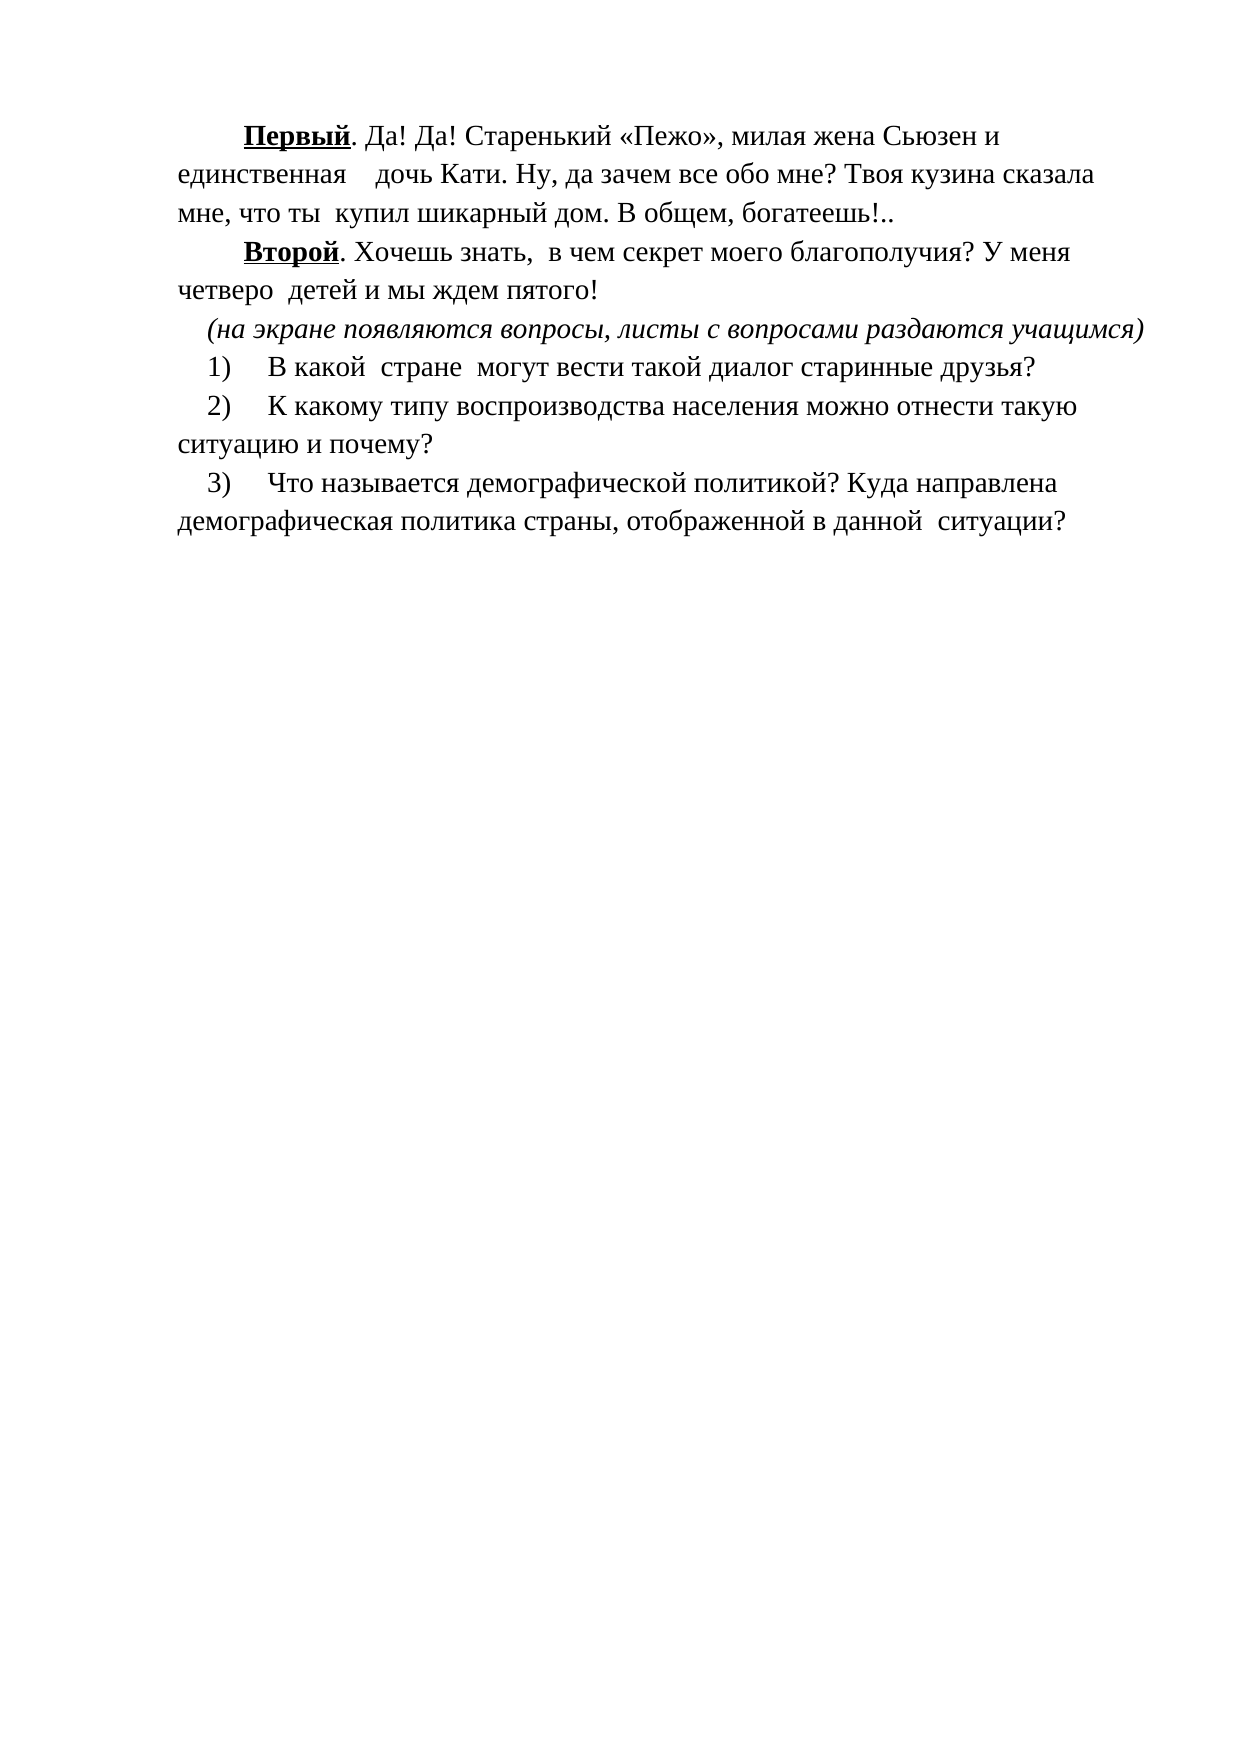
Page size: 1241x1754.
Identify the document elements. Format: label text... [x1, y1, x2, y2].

text Второй. Хочешь знать, в чем секрет моего благополучия? У меня четверо детей и мы ждем пятого! [177, 234, 1152, 306]
text (на экране появляются вопросы, листы с вопросами раздаются учащимся) [177, 311, 1152, 344]
text 1) В какой стране могут вести такой диалог старинные друзья? [177, 349, 1152, 383]
text 2) К какому типу воспроизводства населения можно отнести такую ситуацию и почему? [177, 388, 1152, 460]
text 3) Что называется демографической политикой? Куда направлена демографическая политика страны, отображенной в данной ситуации? [177, 465, 1152, 537]
text Первый. Да! Да! Старенький «Пежо», милая жена Сьюзен и единственная дочь Кати. Ну, да зачем все обо мне? Твоя кузина сказала мне, что ты купил шикарный дом. В общем, богатеешь!.. [177, 118, 1152, 229]
